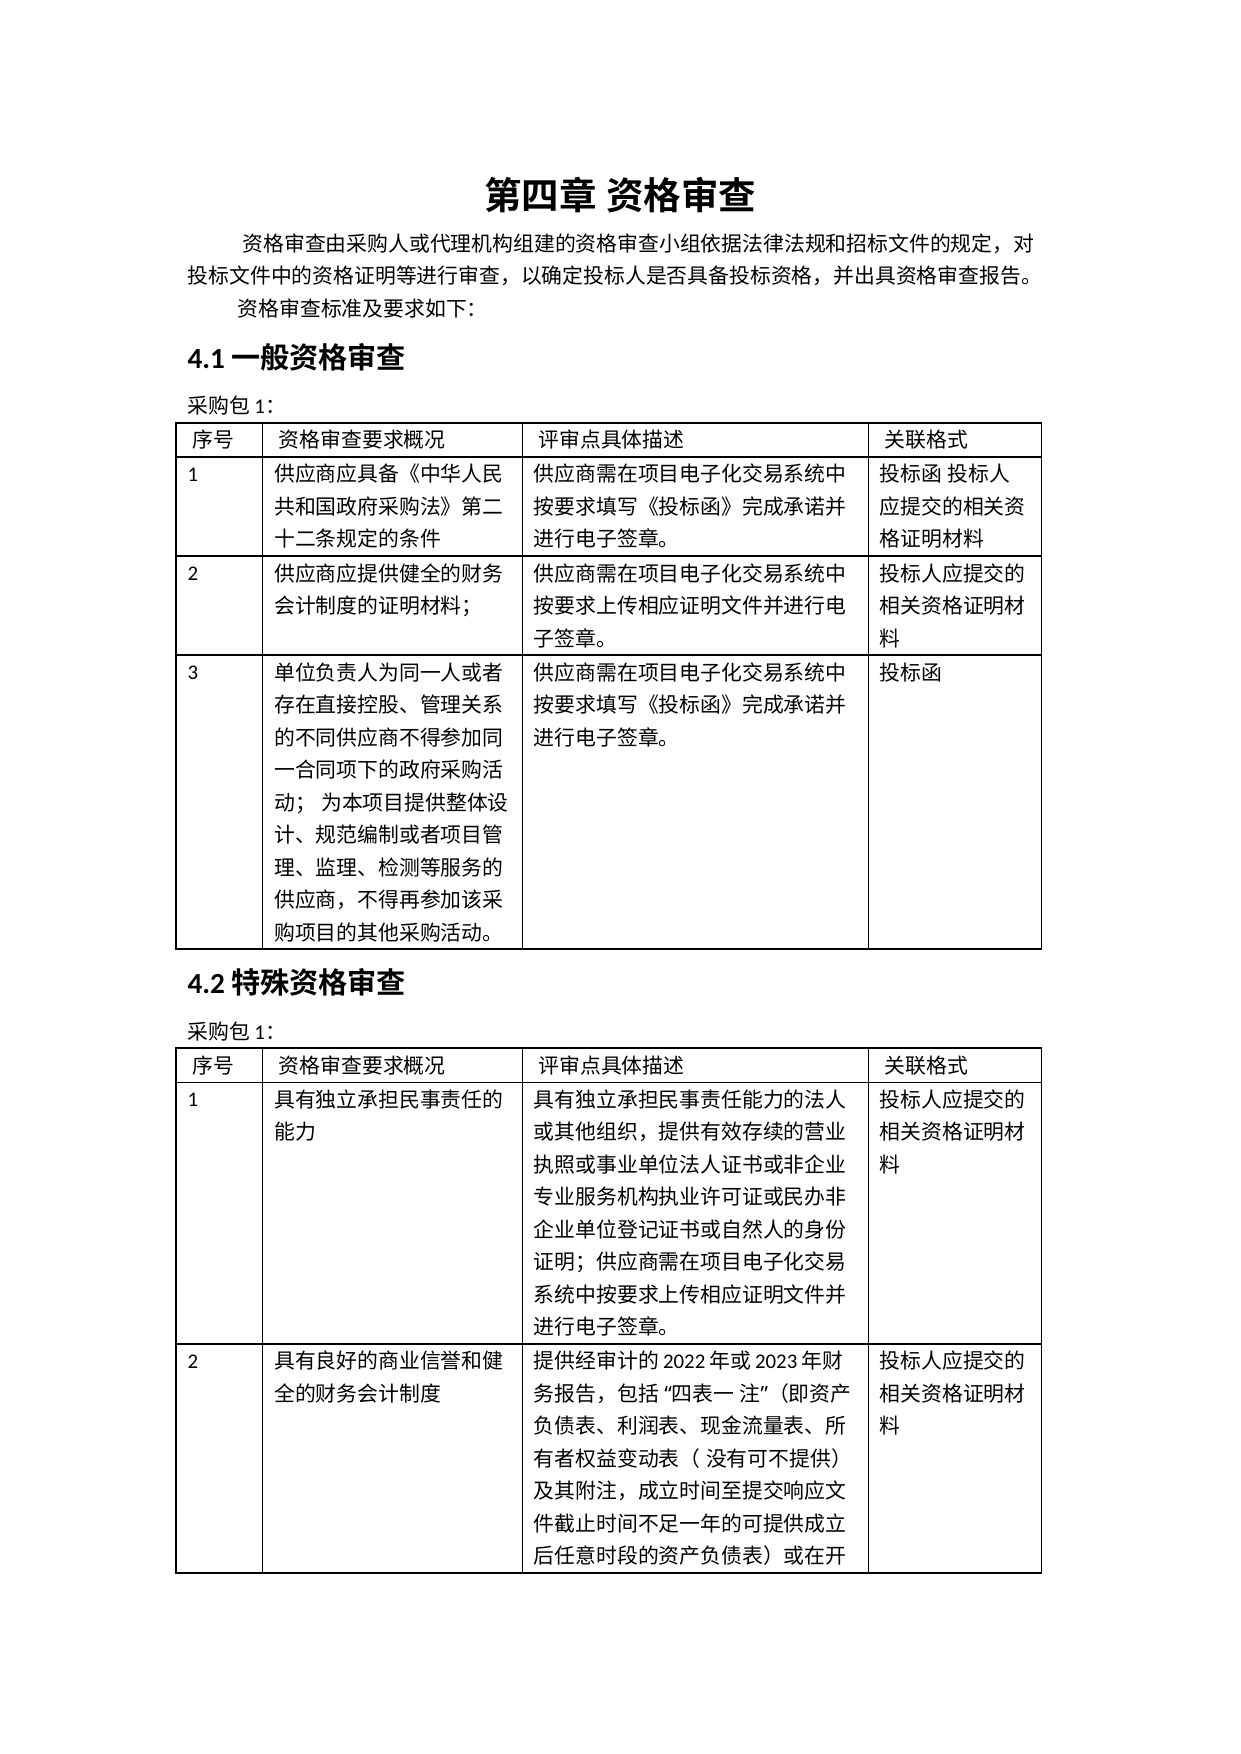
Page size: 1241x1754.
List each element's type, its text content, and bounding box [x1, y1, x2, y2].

table_cell 供应商需在项目电子化交易系统中按要求填写《投标函》完成承诺并进行电子签章。 [523, 458, 868, 555]
text 第四章 资格审查 [187, 162, 1053, 227]
table_header 关联格式 [869, 1049, 1041, 1081]
table_header 关联格式 [869, 424, 1041, 456]
table_cell 具有独立承担民事责任的能力 [263, 1083, 522, 1343]
text 资格审查标准及要求如下： [187, 292, 1053, 324]
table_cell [523, 1345, 868, 1572]
table_cell 具有良好的商业信誉和健全的财务会计制度 [263, 1345, 522, 1572]
table_cell 3 [177, 656, 262, 948]
text 4.2特殊资格审查 [187, 950, 1053, 1015]
table_cell 投标人应提交的相关资格证明材料 [869, 557, 1041, 654]
text 采购包1： [187, 1015, 1053, 1047]
table_cell 供应商应提供健全的财务会计制度的证明材料； [263, 557, 522, 654]
table_header 评审点具体描述 [523, 424, 868, 456]
text 采购包1： [187, 389, 1053, 422]
table_cell 2 [177, 557, 262, 654]
text 资格审查由采购人或代理机构组建的资格审查小组依据法律法规和招标文件的规定，对投标文件中的资格证明等进行审查，以确定投标人是否具备投标资格，并出具资格审查报告。 [187, 227, 1053, 292]
table_cell 单位负责人为同一人或者存在直接控股、管理关系的不同供应商不得参加同一合同项下的政府采购活动； 为本项目提供整体设计、规范编制或者项目管理、监理、检测等服务的供应商，不得再参加该采购项目的其他采购活动。 [263, 656, 522, 948]
table_cell 1 [177, 458, 262, 555]
table_cell 供应商需在项目电子化交易系统中按要求上传相应证明文件并进行电子签章。 [523, 557, 868, 654]
table_header 序号 [177, 424, 262, 456]
table_cell 供应商应具备《中华人民共和国政府采购法》第二十二条规定的条件 [263, 458, 522, 555]
table_header 资格审查要求概况 [263, 424, 522, 456]
table_header 序号 [177, 1049, 262, 1081]
table_cell 供应商需在项目电子化交易系统中按要求填写《投标函》完成承诺并进行电子签章。 [523, 656, 868, 948]
table_cell 1 [177, 1083, 262, 1343]
table_cell 投标函 投标人应提交的相关资格证明材料 [869, 458, 1041, 555]
table_header 资格审查要求概况 [263, 1049, 522, 1081]
table_cell 投标人应提交的相关资格证明材料 [869, 1345, 1041, 1572]
table_cell 2 [177, 1345, 262, 1572]
table_header 评审点具体描述 [523, 1049, 868, 1081]
text 4.1一般资格审查 [187, 324, 1053, 389]
table_cell 具有独立承担民事责任能力的法人或其他组织，提供有效存续的营业执照或事业单位法人证书或非企业专业服务机构执业许可证或民办非企业单位登记证书或自然人的身份证明；供应商需在项目电子化交易系统中按要求上传相应证明文件并进行电子签章。 [523, 1083, 868, 1343]
table_cell 投标函 [869, 656, 1041, 948]
table_cell 投标人应提交的相关资格证明材料 [869, 1083, 1041, 1343]
